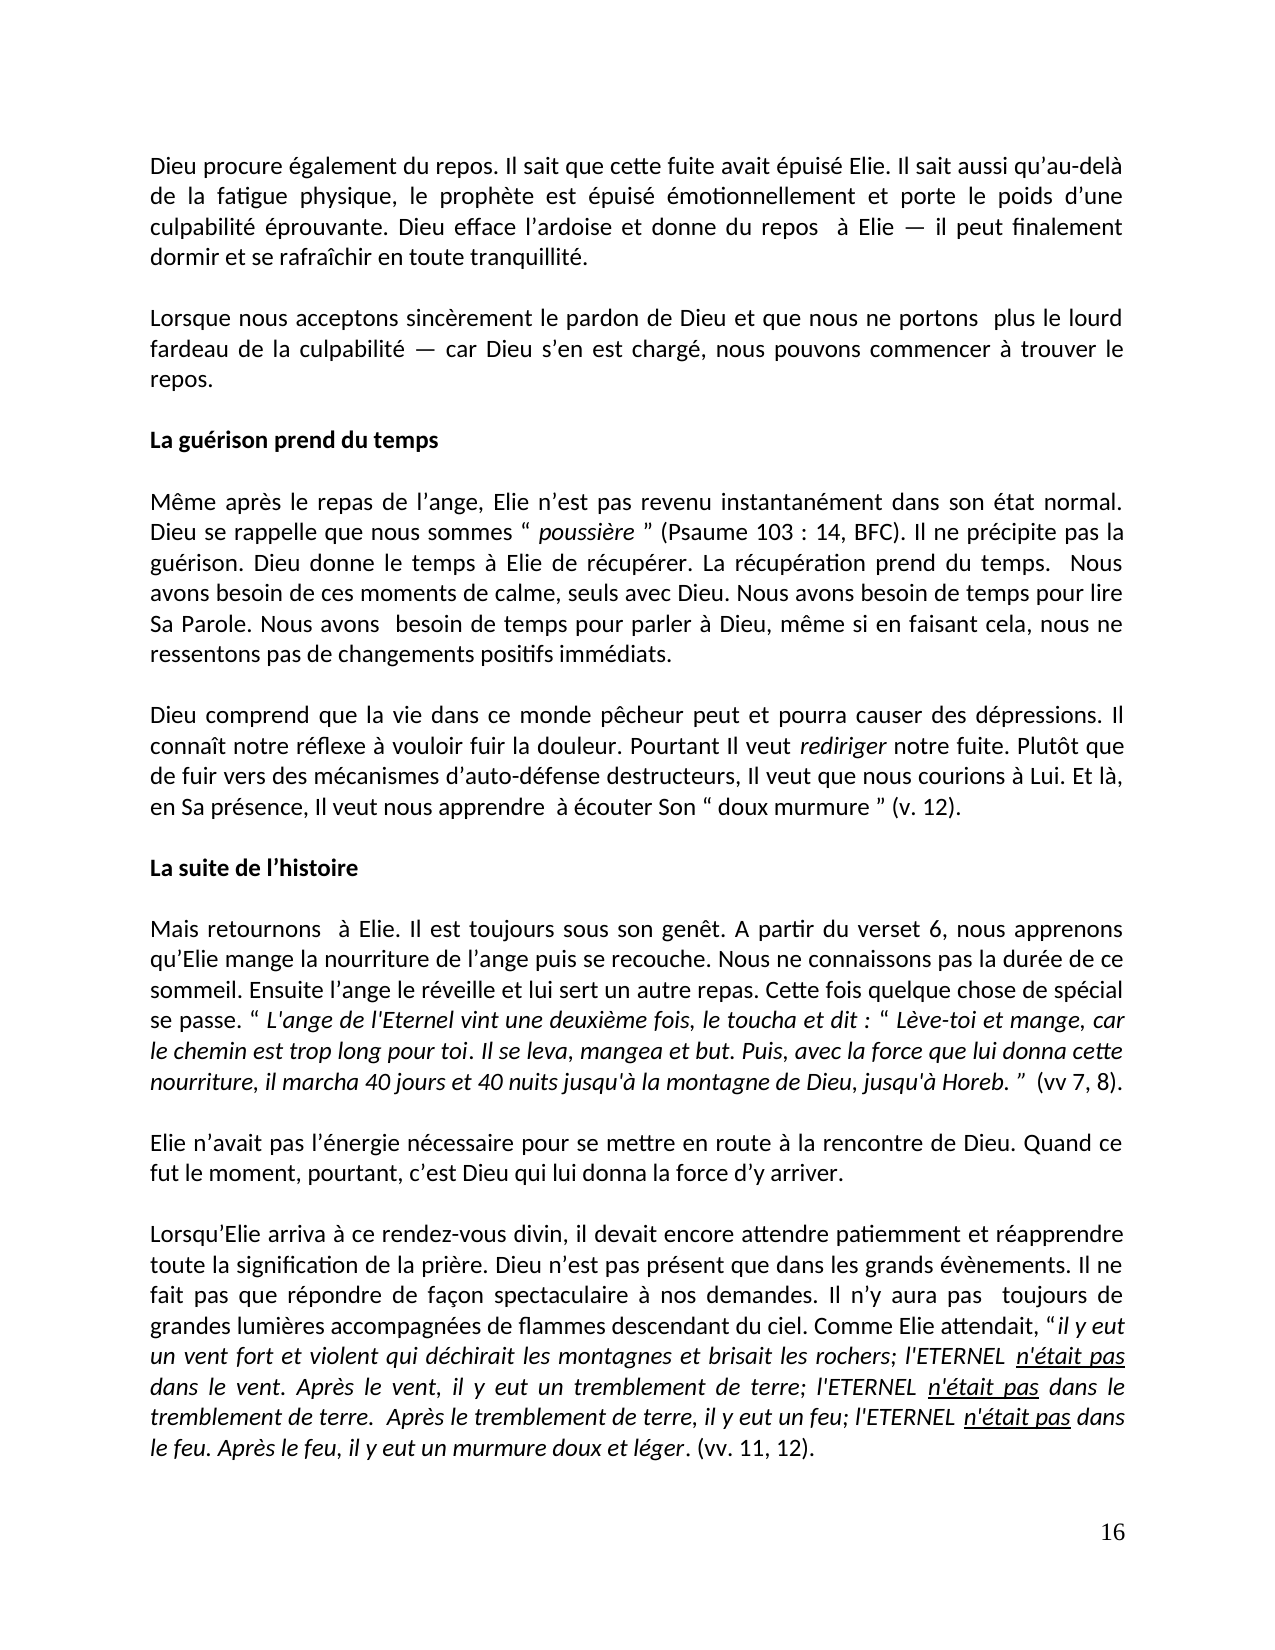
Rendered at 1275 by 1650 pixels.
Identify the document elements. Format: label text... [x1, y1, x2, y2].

text La suite de l’histoire [150, 852, 1125, 882]
text Elie n’avait pas l’énergie nécessaire pour se mettre en route à la rencontre de Dieu. Quand ce fut le moment, pourtant, c’est Dieu qui lui donna la force d’y arriver. [150, 1127, 1125, 1188]
text Mais retournons à Elie. Il est toujours sous son genêt. A partir du verset 6, nous apprenons qu’Elie mange la nourriture de l’ange puis se recouche. Nous ne connaissons pas la durée de ce sommeil. Ensuite l’ange le réveille et lui sert un autre repas. Cette fois quelque chose de spécial se passe. “ L'ange de l'Eternel vint une deuxième fois, le toucha et dit : “ Lève-toi et mange, car le chemin est trop long pour toi. Il se leva, mangea et but. Puis, avec la force que lui donna cette nourriture, il marcha 40 jours et 40 nuits jusqu'à la montagne de Dieu, jusqu'à Horeb. ” (vv 7, 8). [150, 913, 1125, 1096]
text Dieu comprend que la vie dans ce monde pêcheur peut et pourra causer des dépressions. Il connaît notre réflexe à vouloir fuir la douleur. Pourtant Il veut rediriger notre fuite. Plutôt que de fuir vers des mécanismes d’auto-défense destructeurs, Il veut que nous courions à Lui. Et là, en Sa présence, Il veut nous apprendre à écouter Son “ doux murmure ” (v. 12). [150, 699, 1125, 821]
text Dieu procure également du repos. Il sait que cette fuite avait épuisé Elie. Il sait aussi qu’au-delà de la fatigue physique, le prophète est épuisé émotionnellement et porte le poids d’une culpabilité éprouvante. Dieu efface l’ardoise et donne du repos à Elie — il peut finalement dormir et se rafraîchir en toute tranquillité. [150, 150, 1125, 272]
text Lorsqu’Elie arriva à ce rendez-vous divin, il devait encore attendre patiemment et réapprendre toute la signification de la prière. Dieu n’est pas présent que dans les grands évènements. Il ne fait pas que répondre de façon spectaculaire à nos demandes. Il n’y aura pas toujours de grandes lumières accompagnées de flammes descendant du ciel. Comme Elie attendait, “il y eut un vent fort et violent qui déchirait les montagnes et brisait les rochers; l'ETERNEL n'était pas dans le vent. Après le vent, il y eut un tremblement de terre; l'ETERNEL n'était pas dans le tremblement de terre. Après le tremblement de terre, il y eut un feu; l'ETERNEL n'était pas dans le feu. Après le feu, il y eut un murmure doux et léger. (vv. 11, 12). [150, 1218, 1125, 1462]
text Lorsque nous acceptons sincèrement le pardon de Dieu et que nous ne portons plus le lourd fardeau de la culpabilité — car Dieu s’en est chargé, nous pouvons commencer à trouver le repos. [150, 303, 1125, 394]
text Même après le repas de l’ange, Elie n’est pas revenu instantanément dans son état normal. Dieu se rappelle que nous sommes “ poussière ” (Psaume 103 : 14, BFC). Il ne précipite pas la guérison. Dieu donne le temps à Elie de récupérer. La récupération prend du temps. Nous avons besoin de ces moments de calme, seuls avec Dieu. Nous avons besoin de temps pour lire Sa Parole. Nous avons besoin de temps pour parler à Dieu, même si en faisant cela, nous ne ressentons pas de changements positifs immédiats. [150, 486, 1125, 669]
text La guérison prend du temps [150, 425, 1125, 455]
